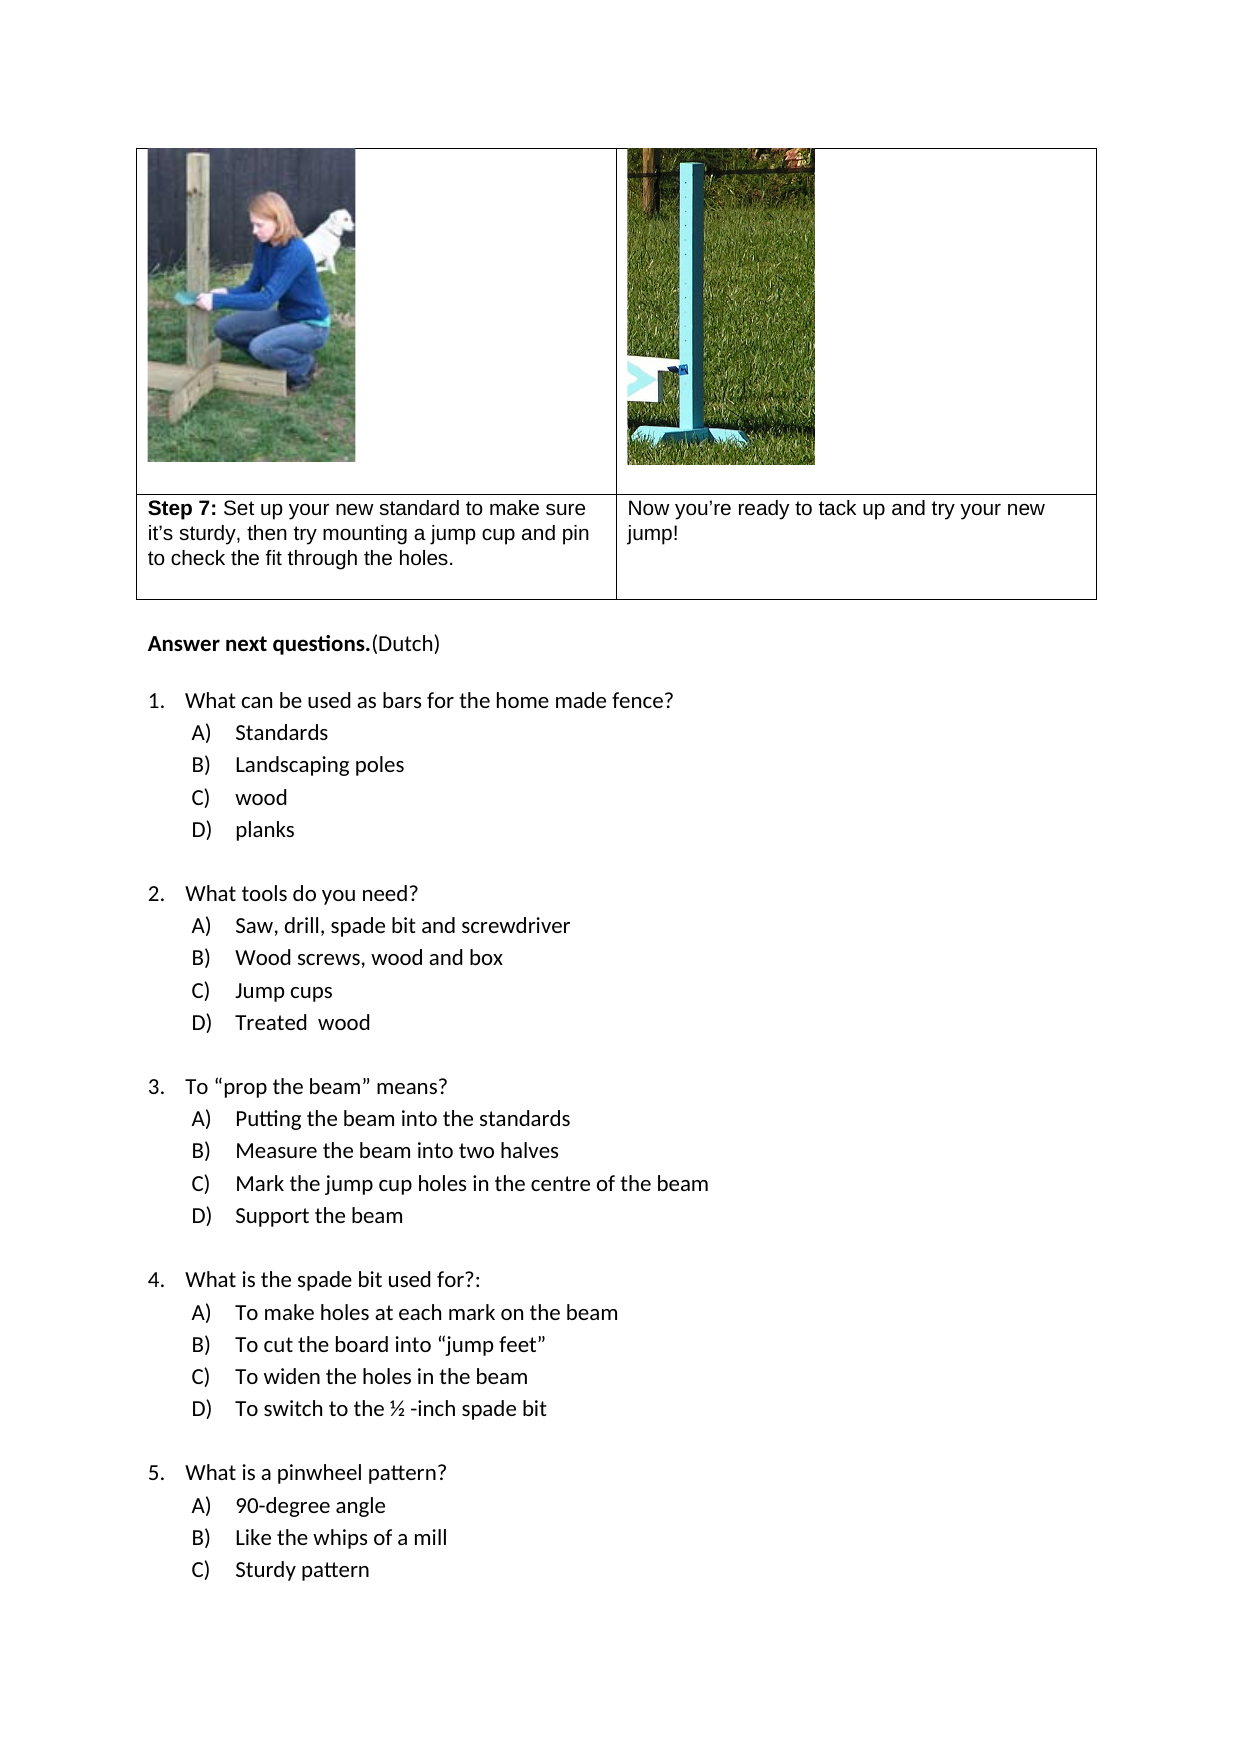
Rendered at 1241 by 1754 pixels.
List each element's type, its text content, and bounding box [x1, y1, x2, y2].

list Jump cups [191, 976, 1093, 1004]
list To cut the board into “jump feet” [191, 1330, 1093, 1358]
list Saw, drill, spade bit and screwdriver [191, 911, 1093, 939]
list To “prop the beam” means? [148, 1072, 1093, 1100]
table_cell [617, 149, 1096, 493]
list What is a pinwheel pattern? [148, 1458, 1093, 1487]
list Standards [191, 718, 1093, 746]
list wood [191, 783, 1093, 811]
table_cell Now you’re ready to tack up and try your new jump! [617, 495, 1096, 599]
list Mark the jump cup holes in the centre of the beam [191, 1169, 1093, 1197]
list Measure the beam into two halves [191, 1137, 1093, 1165]
table_cell Step 7: Set up your new standard to make sure it’s sturdy, then try mounting a jump cup and pin to check the fit through the holes. [137, 495, 616, 599]
list To widen the holes in the beam [191, 1362, 1093, 1390]
list What tools do you need? [148, 879, 1093, 907]
text Answer next questions.(Dutch) [148, 629, 1093, 657]
list What is the spade bit used for?: [148, 1265, 1093, 1293]
list Sturdy pattern [191, 1555, 1093, 1583]
list Landscaping poles [191, 750, 1093, 778]
list planks [191, 815, 1093, 875]
list Putting the beam into the standards [191, 1104, 1093, 1132]
list 90-degree angle [191, 1491, 1093, 1519]
picture [147, 148, 356, 462]
list Support the beam [191, 1201, 1093, 1261]
list To switch to the ½ -inch spade bit [191, 1394, 1093, 1454]
table_cell [137, 149, 616, 493]
list Wood screws, wood and box [191, 943, 1093, 972]
picture [627, 148, 815, 465]
list Like the whips of a mill [191, 1523, 1093, 1551]
list To make holes at each mark on the beam [191, 1298, 1093, 1326]
list What can be used as bars for the home made fence? [148, 686, 1093, 714]
list Treated wood [191, 1008, 1093, 1068]
